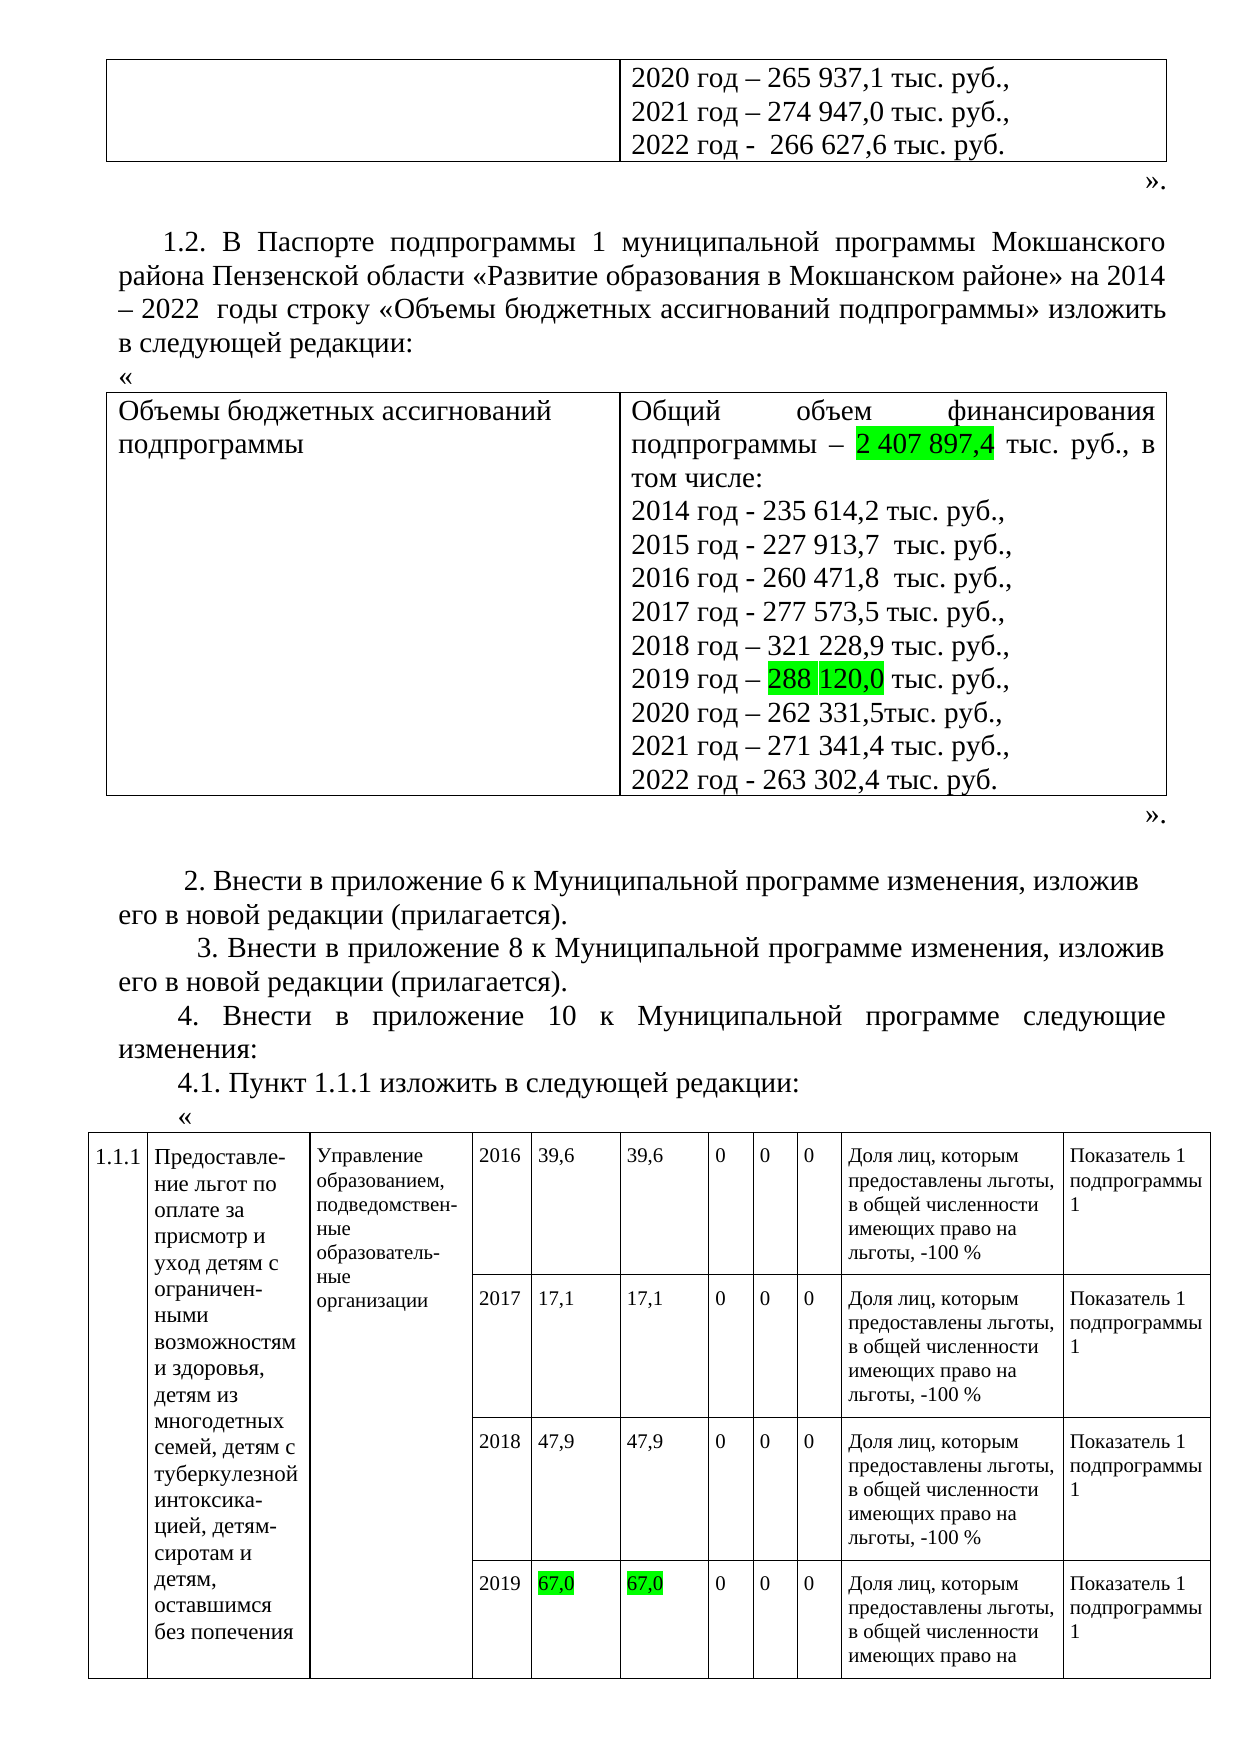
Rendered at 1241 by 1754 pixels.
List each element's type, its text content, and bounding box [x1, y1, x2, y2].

table_cell Показатель 1 подпрограммы 1 [1064, 1418, 1210, 1559]
table_cell 2017 [473, 1275, 531, 1417]
table_cell 0 [798, 1561, 841, 1678]
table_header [621, 60, 1166, 161]
table_cell 47,9 [621, 1418, 708, 1559]
table_header Объемы бюджетных ассигнований подпрограммы [107, 393, 619, 795]
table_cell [842, 1561, 1063, 1678]
table_cell 0 [754, 1418, 797, 1559]
table_cell 0 [709, 1418, 753, 1559]
table_header Управление образованием, подведомствен-ные образователь-ные организации [311, 1133, 472, 1678]
title ». [118, 796, 1167, 830]
table_header Общий объем финансирования подпрограммы – 2 407 897,4 тыс. руб., в том числе: 2014 год - 235 614,2 тыс. руб., 2015 год - 227 913,7 тыс. руб., 2016 год - 260 471,8 тыс. руб., 2017 год - 277 573,5 тыс. руб., 2018 год – 321 228,9 тыс. руб., 2019 год – 288 120,0 тыс. руб., 2020 год – 262 331,5тыс. руб., 2021 год – 271 341,4 тыс. руб., 2022 год - 263 302,4 тыс. руб. [621, 393, 1166, 795]
table_header 1.1.1 [89, 1133, 147, 1678]
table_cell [842, 1418, 1063, 1559]
table_header Предоставле-ние льгот по оплате за присмотр и уход детям с ограничен-ными возможностями здоровья, детям из многодетных семей, детям с туберкулезной интоксика-цией, детям-сиротам и детям, оставшимся без попечения родителей [148, 1133, 309, 1678]
title « [118, 1098, 1167, 1132]
table_cell 0 [798, 1275, 841, 1417]
table_cell 17,1 [621, 1275, 708, 1417]
table_cell 67,0 [532, 1561, 620, 1678]
table_cell 67,0 [621, 1561, 708, 1678]
table_header 0 [754, 1133, 797, 1274]
table_header 39,6 [621, 1133, 708, 1274]
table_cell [1064, 1561, 1210, 1678]
table_header 0 [798, 1133, 841, 1274]
table_cell 2019 [473, 1561, 531, 1678]
table_cell Доля лиц, которым предоставлены льготы, в общей численности имеющих право на льготы, -100 % [842, 1275, 1063, 1417]
table_cell 0 [709, 1275, 753, 1417]
title 4. Внести в приложение 10 к Муниципальной программе следующие изменения: [118, 998, 1167, 1065]
table_cell 47,9 [532, 1418, 620, 1559]
title ». [118, 162, 1167, 195]
title 3. Внести в приложение 8 к Муниципальной программе изменения, изложив его в новой редакции (прилагается). [118, 931, 1167, 998]
table_header 39,6 [532, 1133, 620, 1274]
text 2. Внести в приложение 6 к Муниципальной программе изменения, изложив его в новой редакции (прилагается). [118, 863, 1167, 931]
table_cell 2018 [473, 1418, 531, 1559]
table_header Доля лиц, которым предоставлены льготы, в общей численности имеющих право на льготы, -100 % [842, 1133, 1063, 1274]
table_cell 0 [709, 1561, 753, 1678]
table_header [107, 60, 619, 161]
title 4.1. Пункт 1.1.1 изложить в следующей редакции: [118, 1065, 1167, 1098]
table_cell 17,1 [532, 1275, 620, 1417]
table_header 0 [709, 1133, 753, 1274]
table_cell Показатель 1 подпрограммы 1 [1064, 1275, 1210, 1417]
table_cell 0 [798, 1418, 841, 1559]
table_header 2016 [473, 1133, 531, 1274]
table_cell 0 [754, 1561, 797, 1678]
title « [118, 358, 1167, 392]
table_header Показатель 1 подпрограммы 1 [1064, 1133, 1210, 1274]
text 1.2. В Паспорте подпрограммы 1 муниципальной программы Мокшанского района Пензенской области «Развитие образования в Мокшанском районе» на 2014 – 2022 годы строку «Объемы бюджетных ассигнований подпрограммы» изложить в следующей редакции: [118, 224, 1167, 358]
table_cell 0 [754, 1275, 797, 1417]
